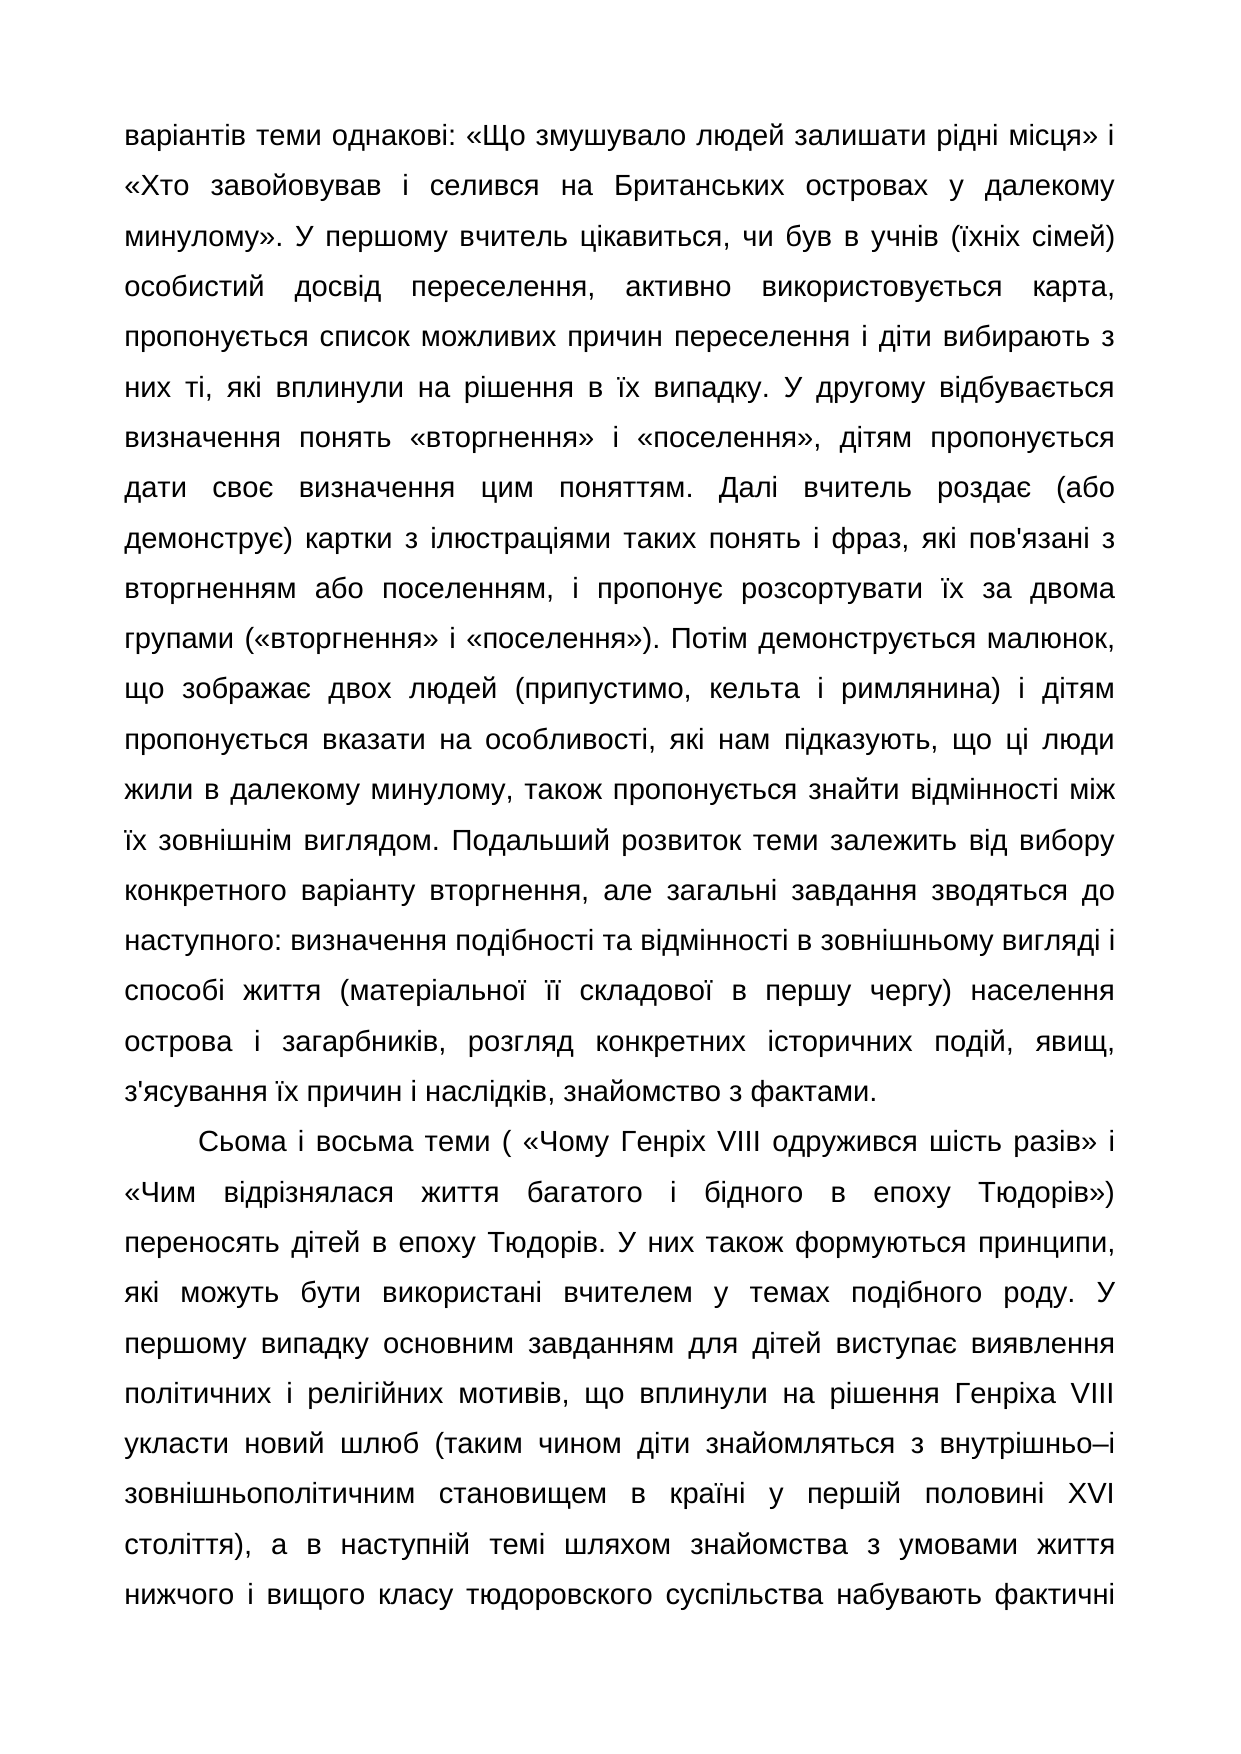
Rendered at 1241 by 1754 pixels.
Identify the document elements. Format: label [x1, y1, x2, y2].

text [124, 1124, 1116, 1611]
text [124, 118, 1116, 1108]
